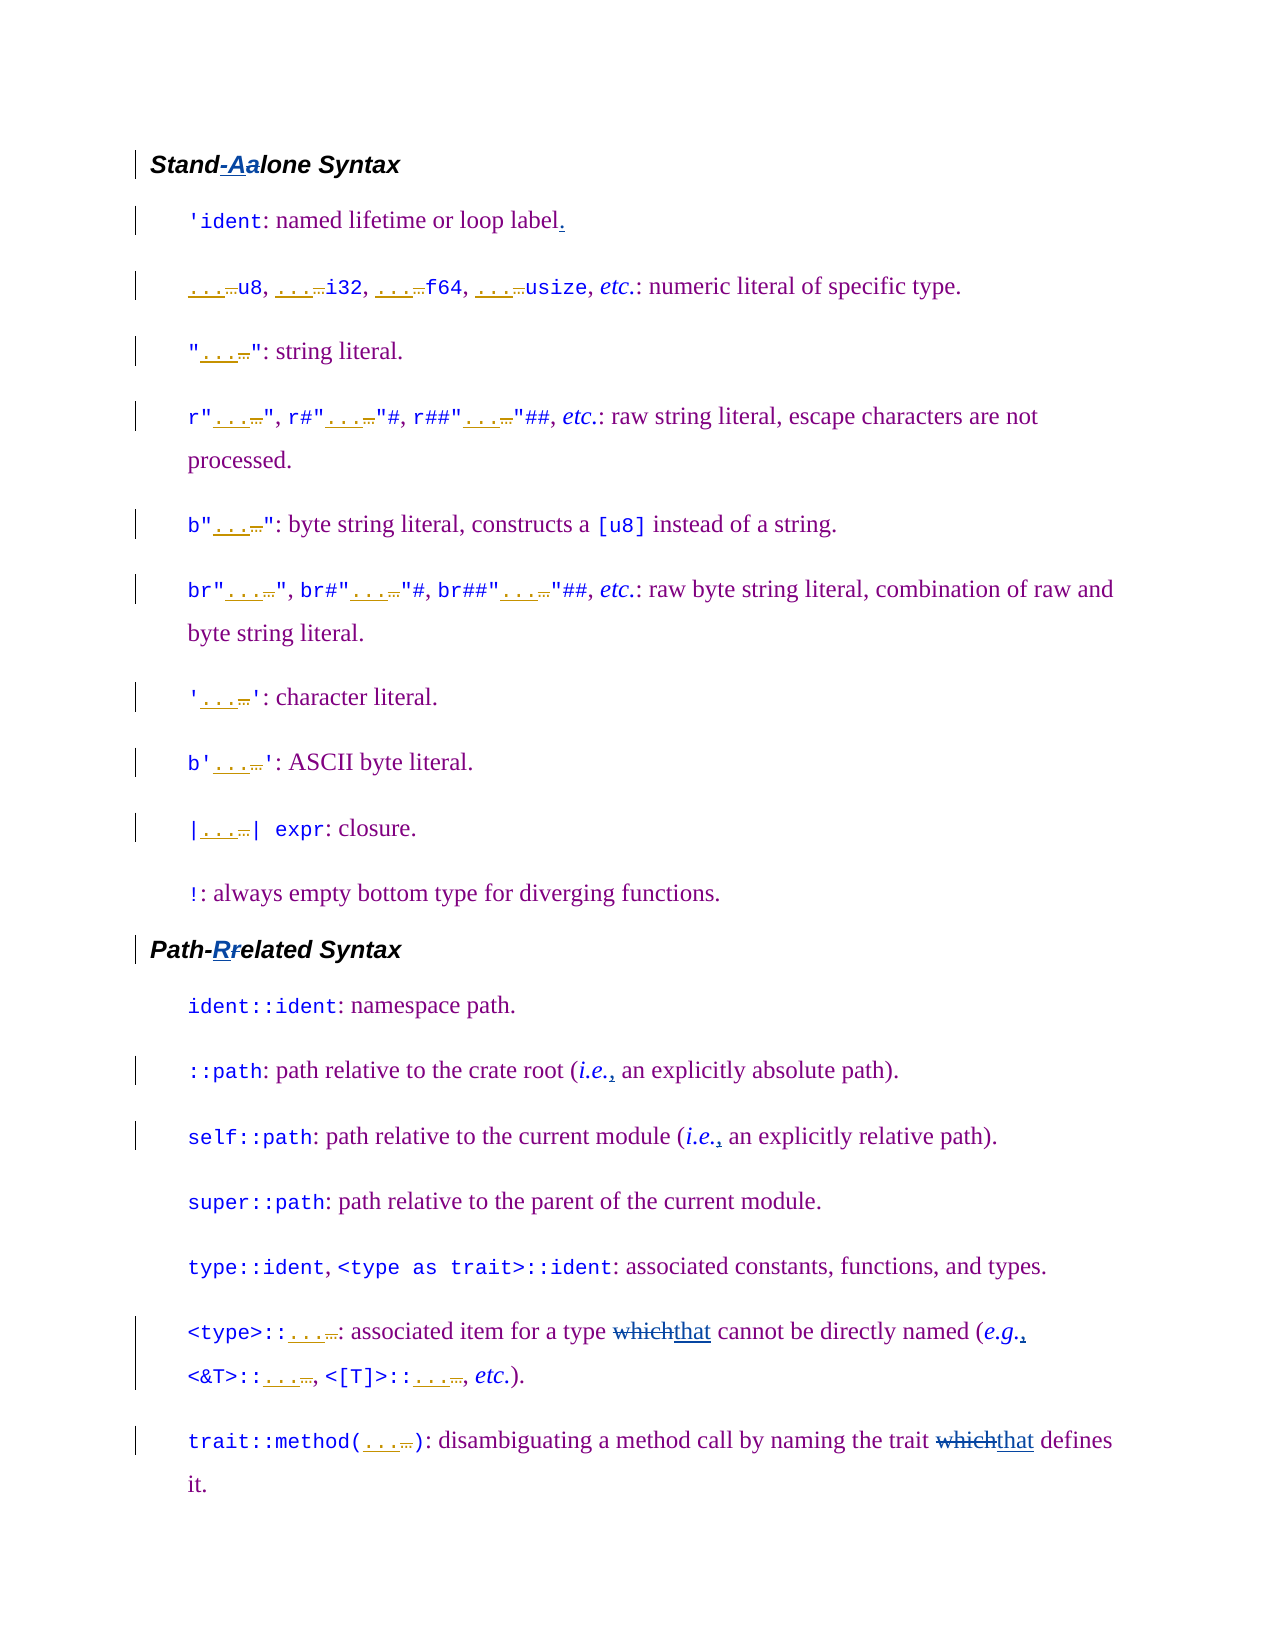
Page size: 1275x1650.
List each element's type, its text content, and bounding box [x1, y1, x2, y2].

list trait::method(): disambiguating a method call by naming the trait defines it. [187, 1426, 1125, 1498]
list super::path: path relative to the parent of the current module. [187, 1186, 1125, 1216]
list <type>::: associated item for a type cannot be directly named (e.g. <&T>::, <[T]>::, etc.). [187, 1316, 1125, 1390]
list ::path: path relative to the crate root (i.e. an explicitly absolute path). [187, 1056, 1125, 1085]
list '': character literal. [187, 682, 1125, 712]
list self::path: path relative to the current module (i.e. an explicitly relative path). [187, 1121, 1125, 1150]
list b"": byte string literal, constructs a [u8] instead of a string. [187, 509, 1125, 539]
list r"", r#""#, r##""##, etc.: raw string literal, escape characters are not processed. [187, 401, 1125, 474]
text Path-elated Syntax [150, 935, 1125, 963]
list ident::ident: namespace path. [187, 990, 1125, 1020]
text Standlone Syntax [150, 150, 1125, 179]
list "": string literal. [187, 336, 1125, 366]
list u8, i32, f64, usize, etc.: numeric literal of specific type. [187, 271, 1125, 300]
list type::ident, <type as trait>::ident: associated constants, functions, and types. [187, 1251, 1125, 1281]
list b'': ASCII byte literal. [187, 747, 1125, 777]
list br"", br#""#, br##""##, etc.: raw byte string literal, combination of raw and byte string literal. [187, 574, 1125, 647]
list 'ident: named lifetime or loop label [187, 206, 1125, 235]
list || expr: closure. [187, 813, 1125, 842]
list !: always empty bottom type for diverging functions. [187, 878, 1125, 907]
